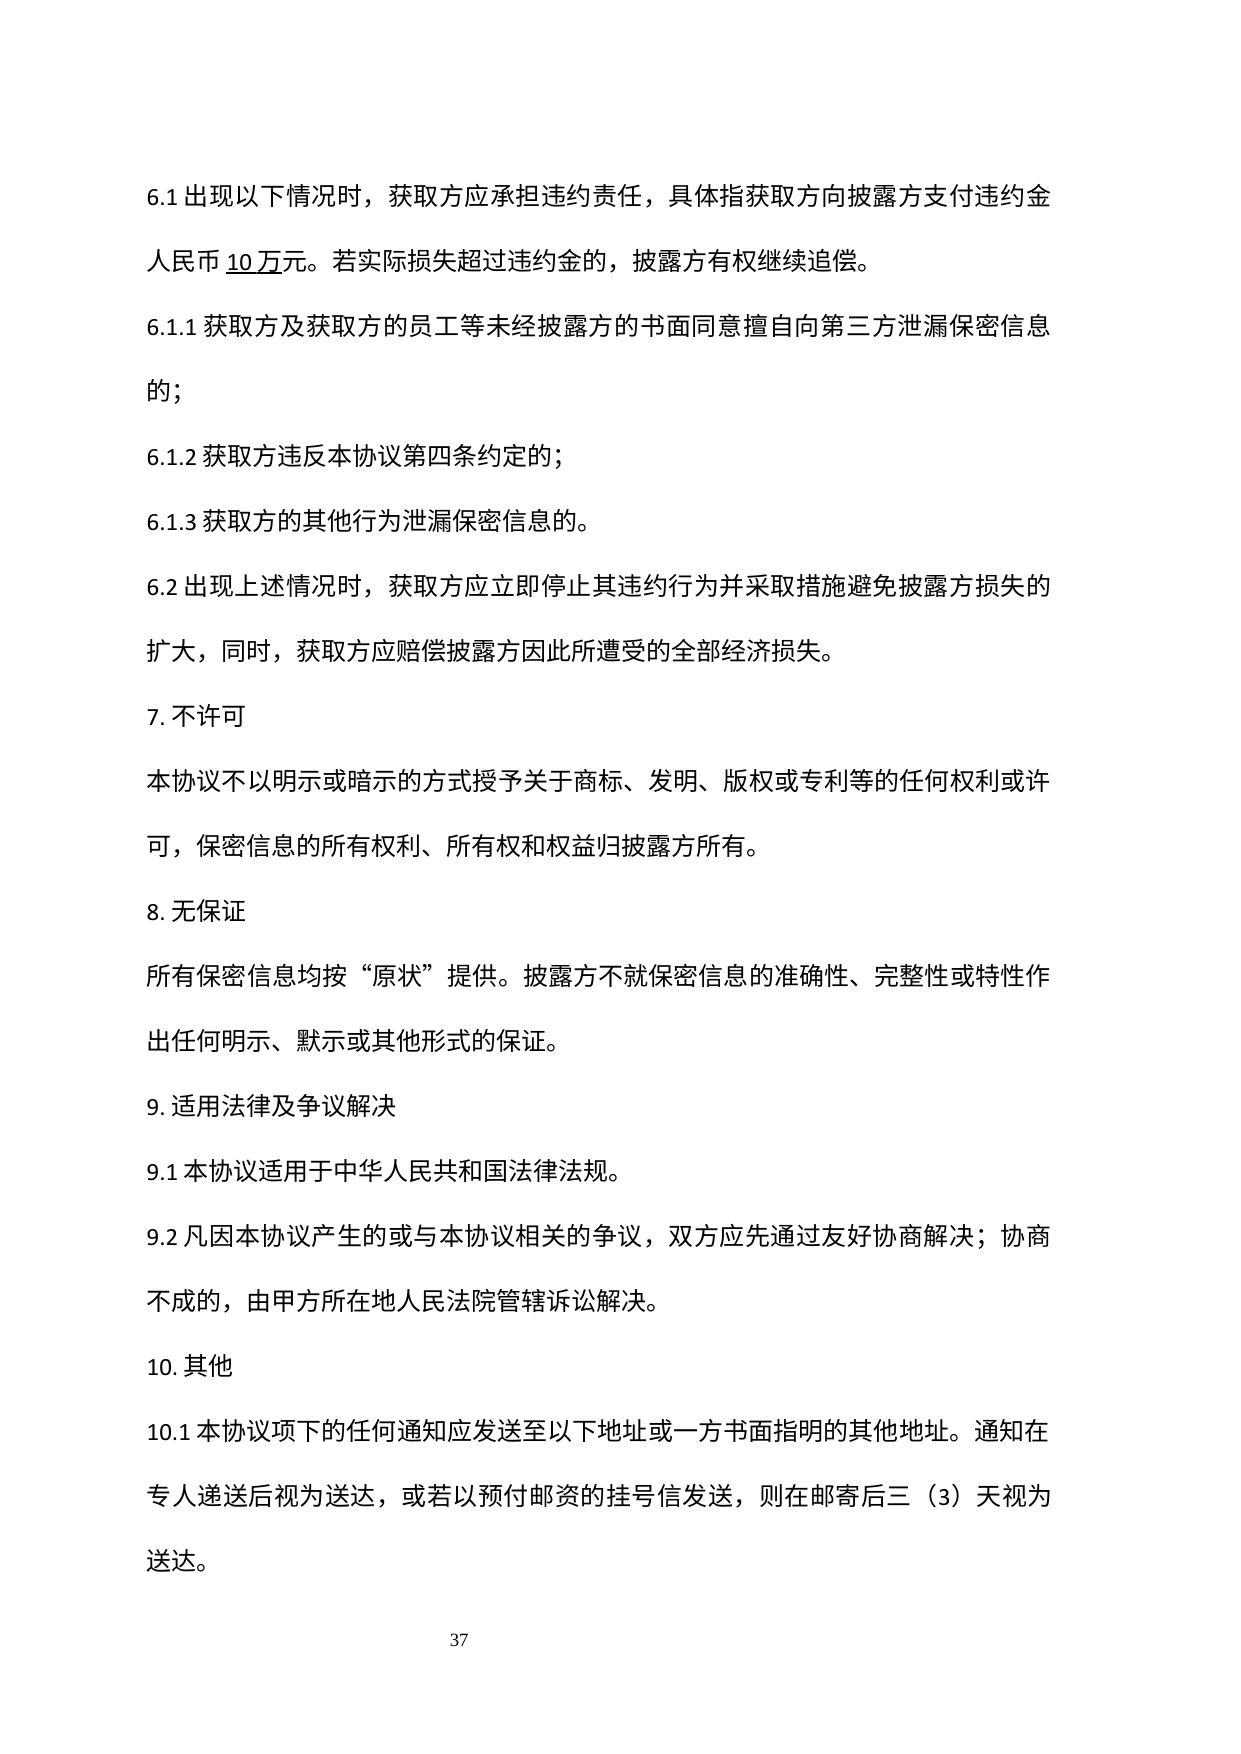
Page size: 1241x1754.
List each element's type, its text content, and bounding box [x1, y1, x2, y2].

text 9.1本协议适用于中华人民共和国法律法规。 [146, 1137, 1053, 1202]
text 10. 其他 [146, 1332, 1053, 1397]
text 7. 不许可 [146, 682, 1053, 747]
text 6.1.2获取方违反本协议第四条约定的； [146, 422, 1053, 487]
text 所有保密信息均按“原状”提供。披露方不就保密信息的准确性、完整性或特性作出任何明示、默示或其他形式的保证。 [146, 942, 1053, 1072]
text 6.1.1获取方及获取方的员工等未经披露方的书面同意擅自向第三方泄漏保密信息的； [146, 292, 1053, 422]
text 9.2凡因本协议产生的或与本协议相关的争议，双方应先通过友好协商解决；协商不成的，由甲方所在地人民法院管辖诉讼解决。 [146, 1202, 1053, 1332]
text 10.1本协议项下的任何通知应发送至以下地址或一方书面指明的其他地址。通知在专人递送后视为送达，或若以预付邮资的挂号信发送，则在邮寄后三（3）天视为送达。 [146, 1397, 1053, 1592]
text 9. 适用法律及争议解决 [146, 1072, 1053, 1137]
text 6.1.3获取方的其他行为泄漏保密信息的。 [146, 487, 1053, 552]
text 6.1出现以下情况时，获取方应承担违约责任，具体指获取方向披露方支付违约金人民币10万元。若实际损失超过违约金的，披露方有权继续追偿。 [146, 162, 1053, 292]
text 8. 无保证 [146, 877, 1053, 942]
text 本协议不以明示或暗示的方式授予关于商标、发明、版权或专利等的任何权利或许可，保密信息的所有权利、所有权和权益归披露方所有。 [146, 747, 1053, 877]
text 6.2出现上述情况时，获取方应立即停止其违约行为并采取措施避免披露方损失的扩大，同时，获取方应赔偿披露方因此所遭受的全部经济损失。 [146, 552, 1053, 682]
